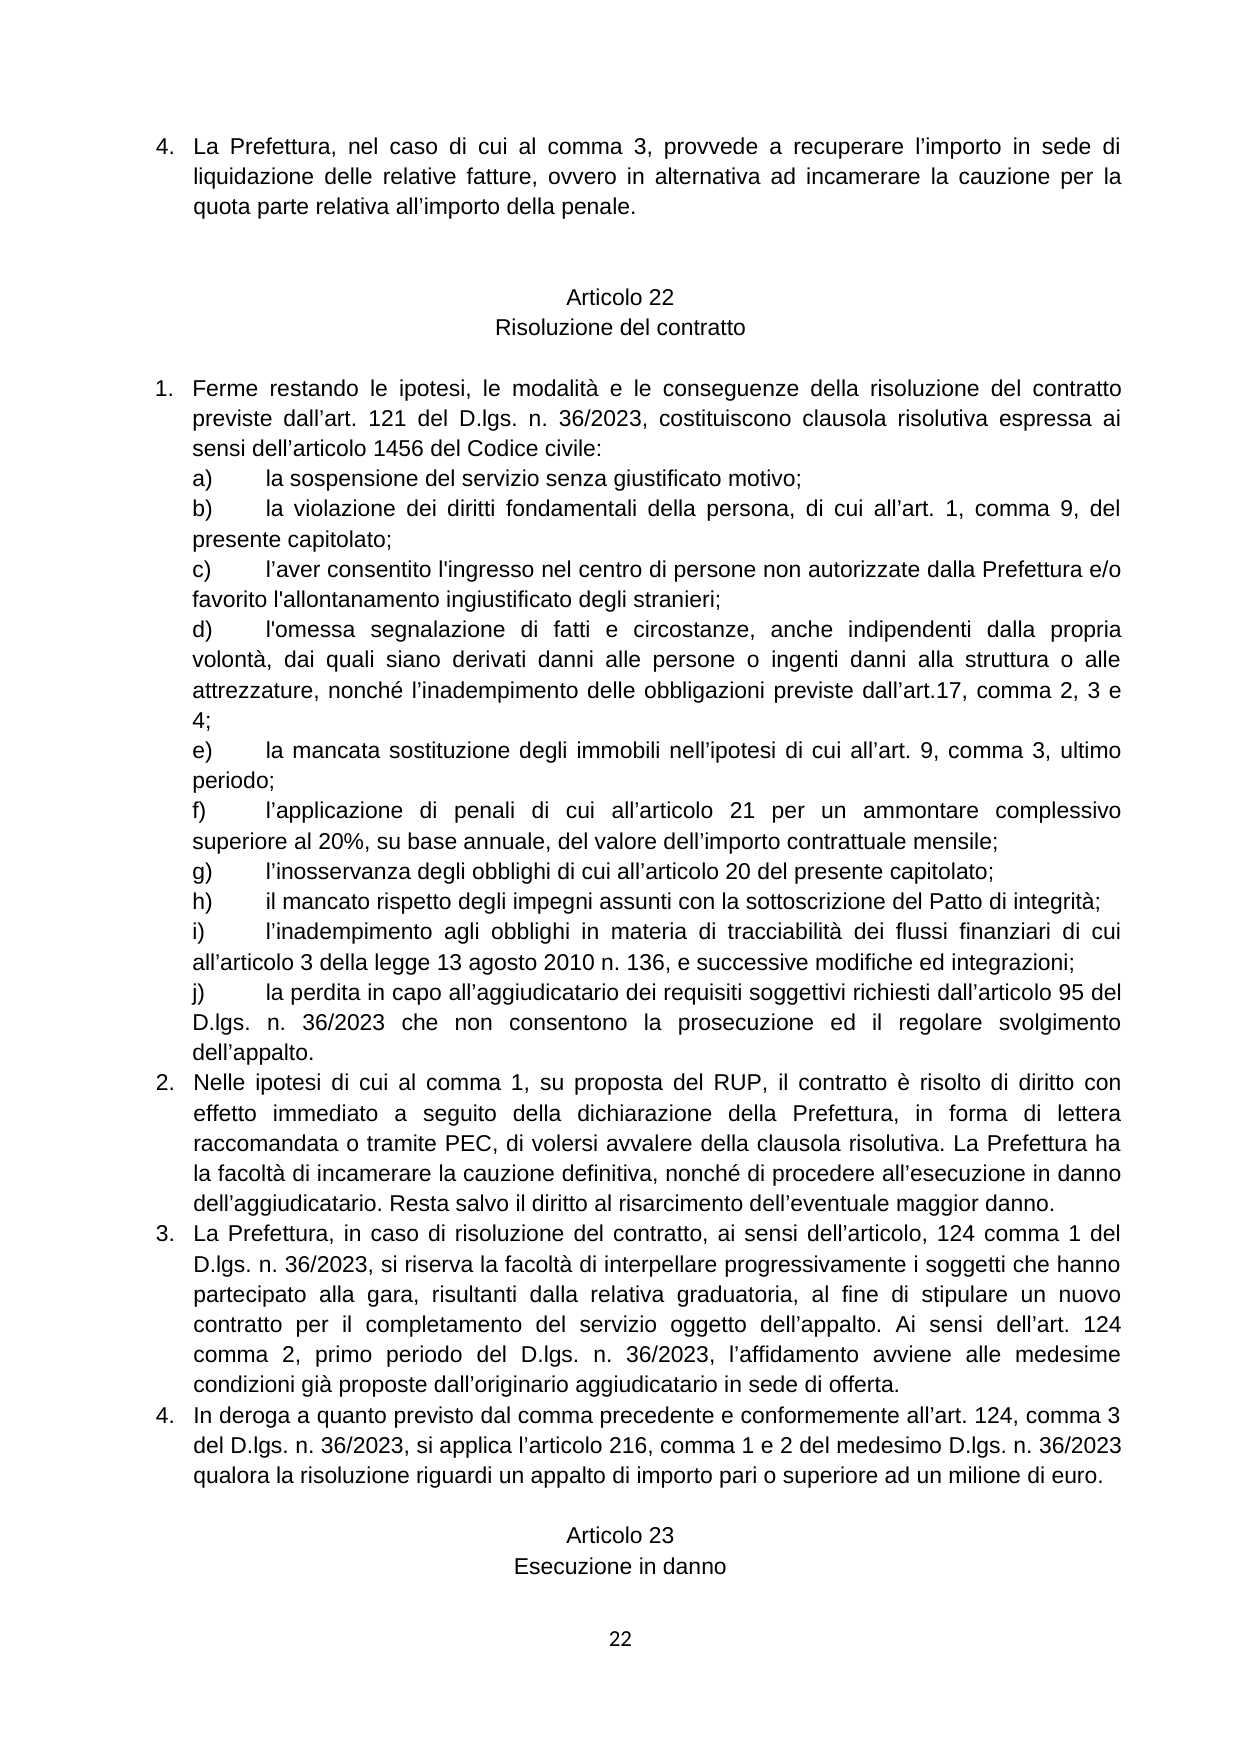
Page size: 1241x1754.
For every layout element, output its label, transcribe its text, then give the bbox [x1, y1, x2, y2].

list la violazione dei diritti fondamentali della persona, di cui all’art. 1, comma 9, del presente capitolato; [192, 495, 1122, 552]
text Articolo 22 [118, 284, 1122, 310]
list La Prefettura, nel caso di cui al comma 3, provvede a recuperare l’importo in sede di liquidazione delle relative fatture, ovvero in alternativa ad incamerare la cauzione per la quota parte relativa all’importo della penale. [156, 133, 1122, 220]
text Risoluzione del contratto [118, 314, 1122, 341]
list La Prefettura, in caso di risoluzione del contratto, ai sensi dell’articolo, 124 comma 1 del D.lgs. n. 36/2023, si riserva la facoltà di interpellare progressivamente i soggetti che hanno partecipato alla gara, risultanti dalla relativa graduatoria, al fine di stipulare un nuovo contratto per il completamento del servizio oggetto dell’appalto. Ai sensi dell’art. 124 comma 2, primo periodo del D.lgs. n. 36/2023, l’affidamento avviene alle medesime condizioni già proposte dall’originario aggiudicatario in sede di offerta. [156, 1220, 1122, 1398]
list l’inadempimento agli obblighi in materia di tracciabilità dei flussi finanziari di cui all’articolo 3 della legge 13 agosto 2010 n. 136, e successive modifiche ed integrazioni; [192, 918, 1122, 975]
list l’applicazione di penali di cui all’articolo 21 per un ammontare complessivo superiore al 20%, su base annuale, del valore dell’importo contrattuale mensile; [192, 797, 1122, 854]
list Nelle ipotesi di cui al comma 1, su proposta del RUP, il contratto è risolto di diritto con effetto immediato a seguito della dichiarazione della Prefettura, in forma di lettera raccomandata o tramite PEC, di volersi avvalere della clausola risolutiva. La Prefettura ha la facoltà di incamerare la cauzione definitiva, nonché di procedere all’esecuzione in danno dell’aggiudicatario. Resta salvo il diritto al risarcimento dell’eventuale maggior danno. [156, 1069, 1122, 1217]
list la mancata sostituzione degli immobili nell’ipotesi di cui all’art. 9, comma 3, ultimo periodo; [192, 737, 1122, 794]
list l’aver consentito l'ingresso nel centro di persone non autorizzate dalla Prefettura e/o favorito l'allontanamento ingiustificato degli stranieri; [192, 556, 1122, 612]
text Articolo 23 [118, 1522, 1122, 1549]
list il mancato rispetto degli impegni assunti con la sottoscrizione del Patto di integrità; [192, 888, 1122, 914]
list la perdita in capo all’aggiudicatario dei requisiti soggettivi richiesti dall’articolo 95 del D.lgs. n. 36/2023 che non consentono la prosecuzione ed il regolare svolgimento dell’appalto. [192, 979, 1122, 1066]
list l'omessa segnalazione di fatti e circostanze, anche indipendenti dalla propria volontà, dai quali siano derivati danni alle persone o ingenti danni alla struttura o alle attrezzature, nonché l’inadempimento delle obbligazioni previste dall’art.17, comma 2, 3 e 4; [192, 616, 1122, 733]
list la sospensione del servizio senza giustificato motivo; [192, 465, 1122, 492]
list Ferme restando le ipotesi, le modalità e le conseguenze della risoluzione del contratto previste dall’art. 121 del D.lgs. n. 36/2023, costituiscono clausola risolutiva espressa ai sensi dell’articolo 1456 del Codice civile: [154, 374, 1122, 461]
list In deroga a quanto previsto dal comma precedente e conformemente all’art. 124, comma 3 del D.lgs. n. 36/2023, si applica l’articolo 216, comma 1 e 2 del medesimo D.lgs. n. 36/2023 qualora la risoluzione riguardi un appalto di importo pari o superiore ad un milione di euro. [156, 1402, 1122, 1488]
list l’inosservanza degli obblighi di cui all’articolo 20 del presente capitolato; [192, 858, 1122, 884]
text Esecuzione in danno [118, 1553, 1122, 1579]
